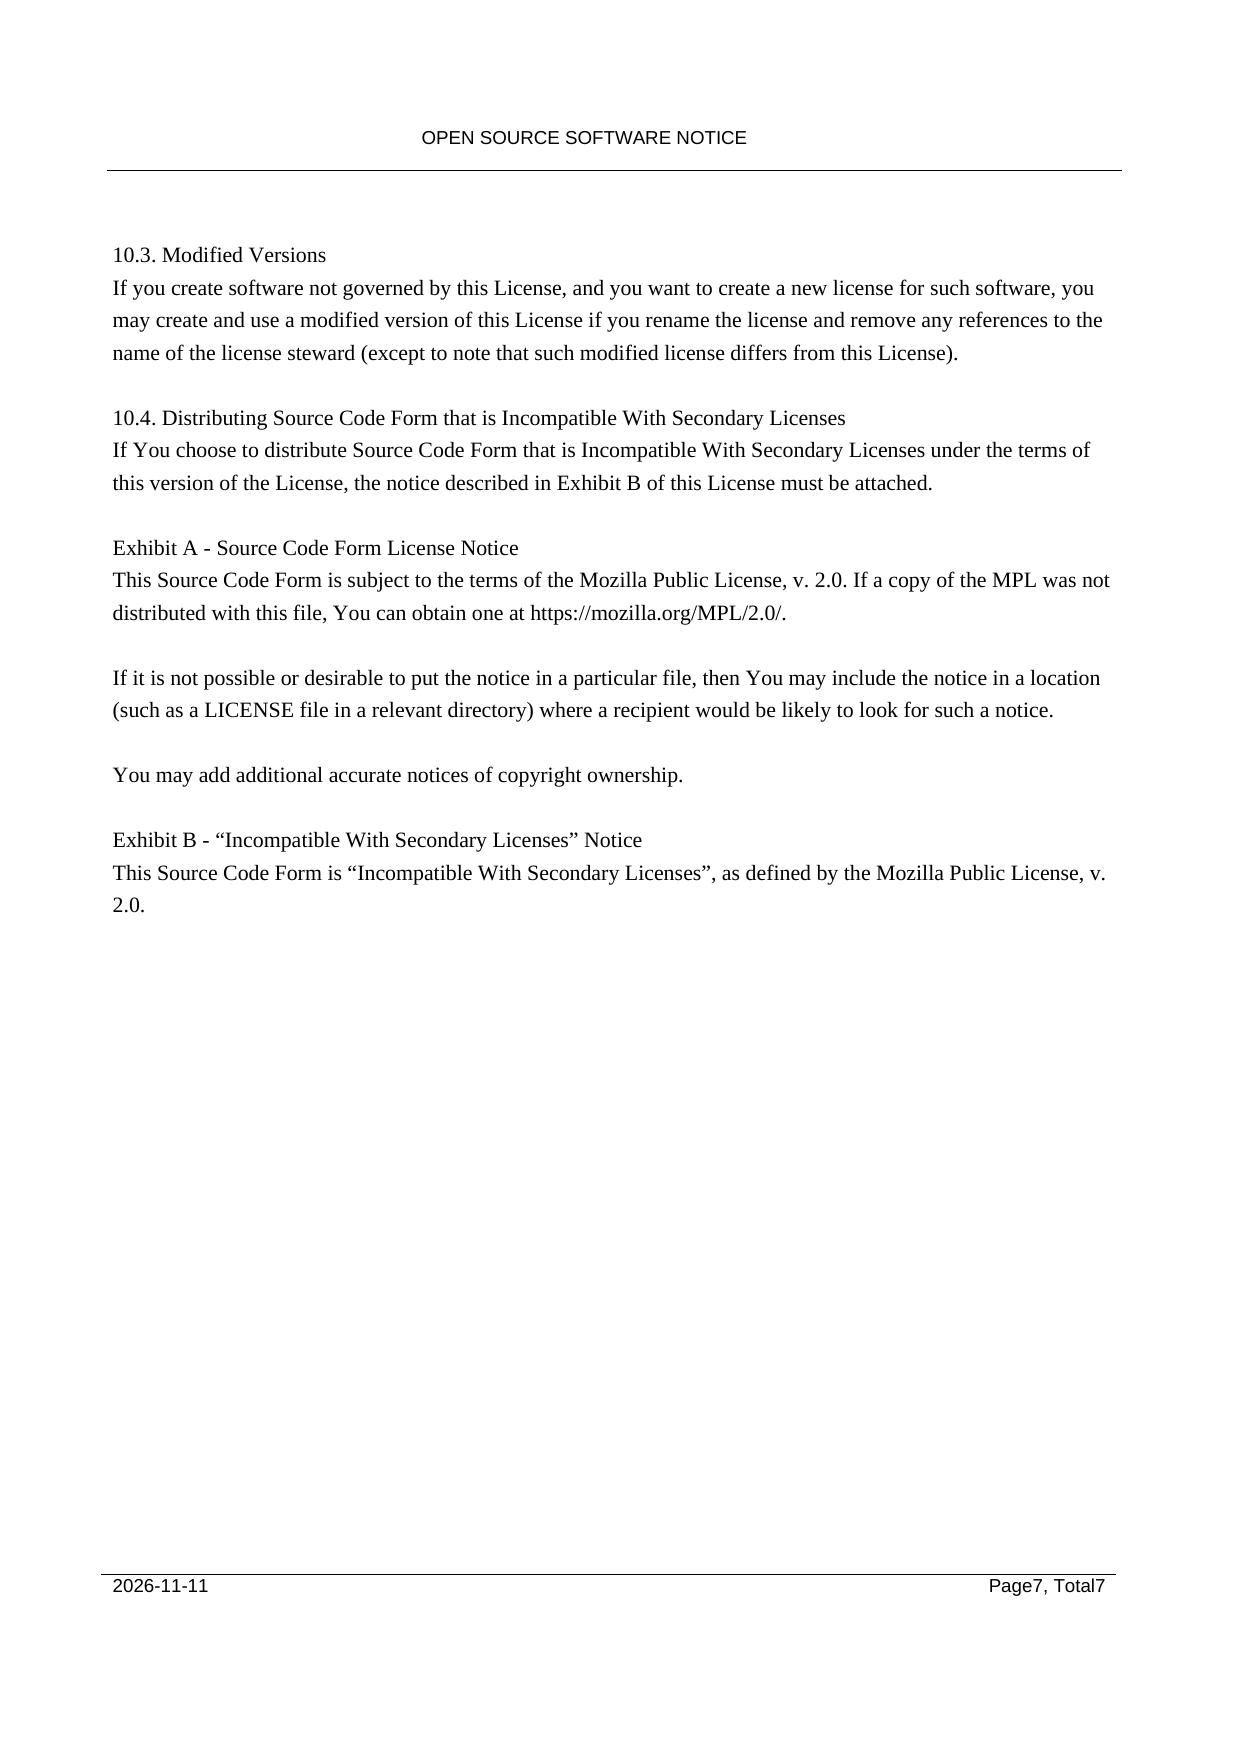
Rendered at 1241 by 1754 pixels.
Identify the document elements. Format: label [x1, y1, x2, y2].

text [112, 206, 1128, 921]
